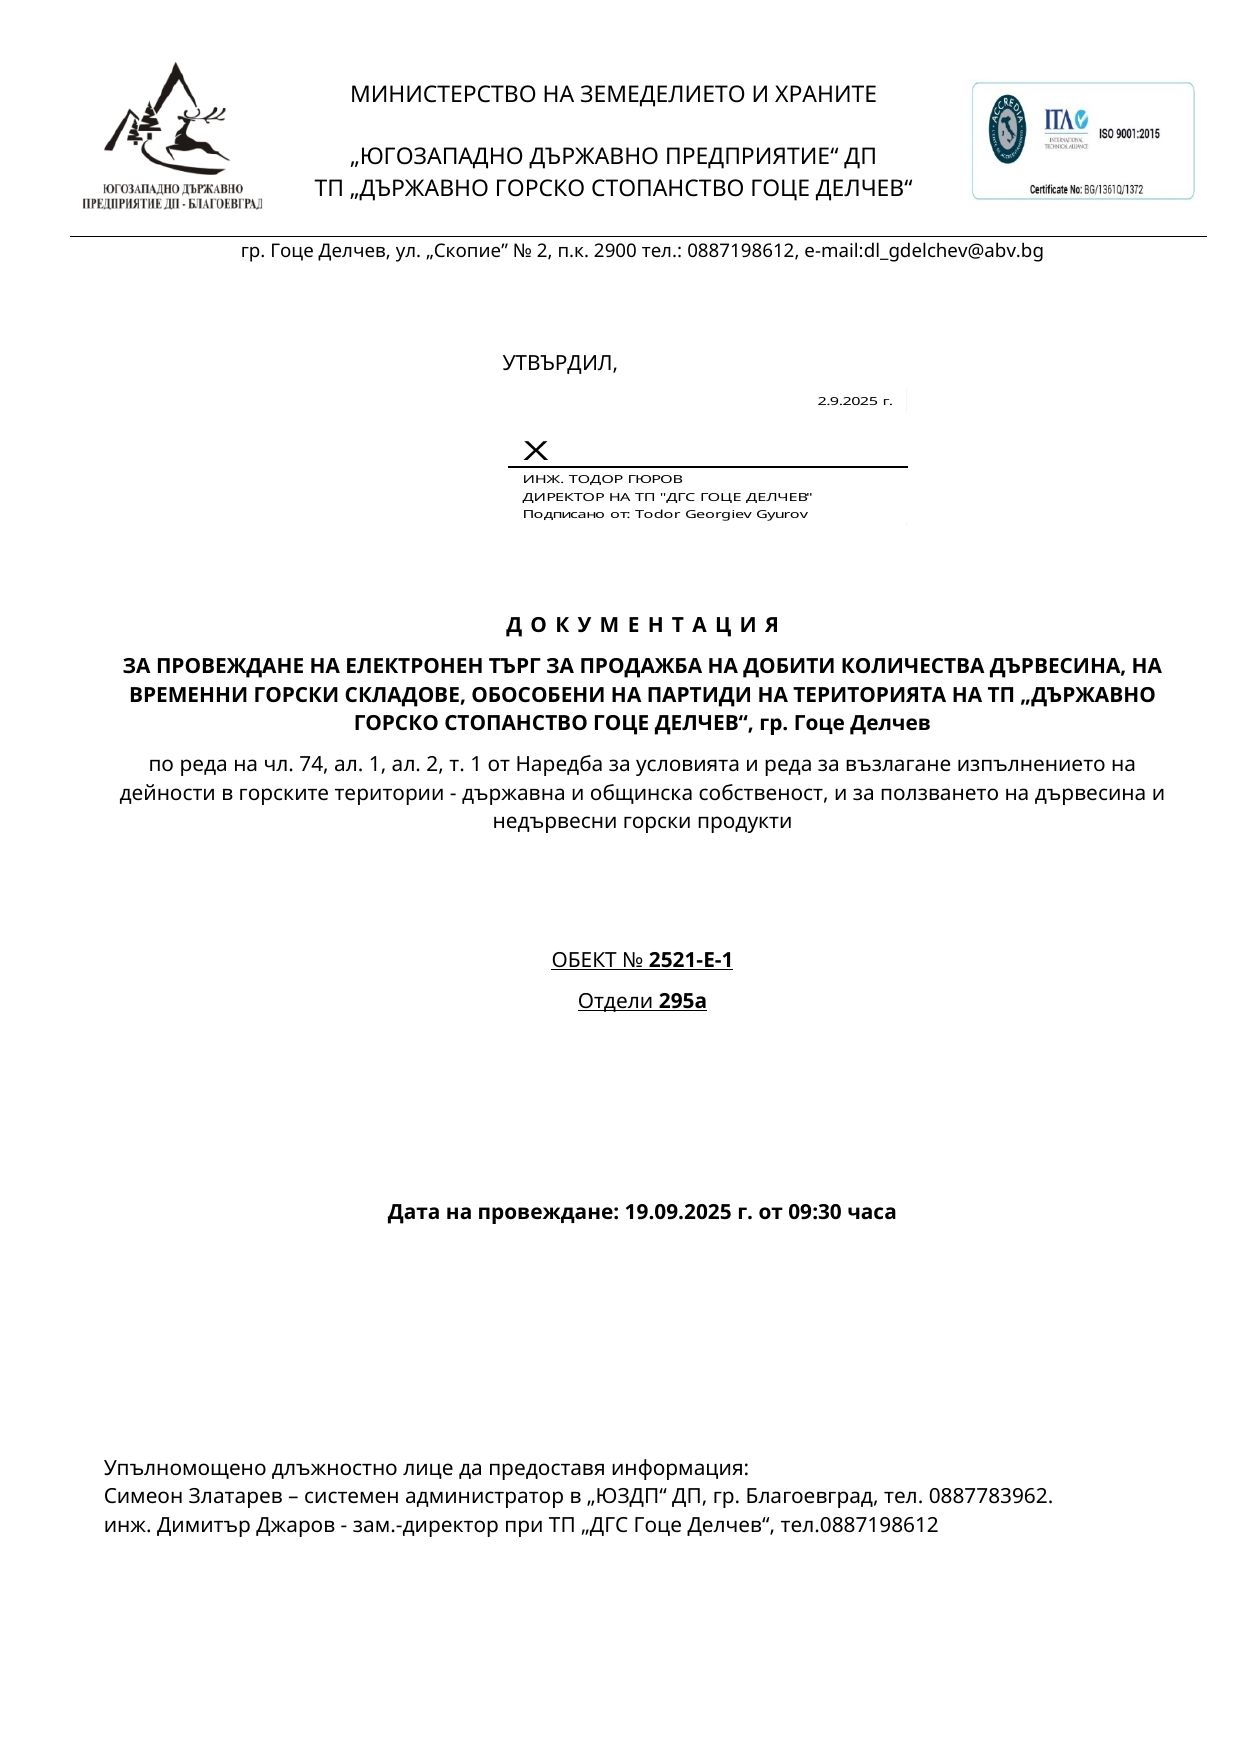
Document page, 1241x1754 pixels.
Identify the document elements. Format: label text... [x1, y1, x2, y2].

picture [968, 78, 1196, 202]
text ДОКУМЕНТАЦИЯ [103, 610, 1181, 639]
text инж. Димитър Джаров - зам.-директор при ТП „ДГС Гоце Делчев“, тел.0887198612 [103, 1510, 1181, 1538]
text Отдели 295а [103, 986, 1181, 1014]
text Дата на провеждане: 19.09.2025 г. от 09:30 часа [103, 1197, 1181, 1226]
table_header [70, 44, 270, 236]
table_header МИНИСТЕРСТВО НА ЗЕМЕДЕЛИЕТО И ХРАНИТЕ „ЮГОЗАПАДНО ДЪРЖАВНО ПРЕДПРИЯТИЕ“ ДП ТП „ДЪРЖАВНО ГОРСКО СТОПАНСТВО ГОЦЕ ДЕЛЧЕВ“ [270, 44, 957, 236]
text ОБЕКТ № 2521-E-1 [103, 945, 1181, 973]
text УТВЪРДИЛ, [103, 348, 1181, 377]
text по реда на чл. 74, ал. 1, ал. 2, т. 1 от Наредба за условията и реда за възлагане изпълнението на дейности в горските територии - държавна и общинска собственост, и за ползването на дървесина и недървесни горски продукти [103, 749, 1181, 834]
text Упълномощено длъжностно лице да предоставя информация: [103, 1453, 1181, 1482]
text гр. Гоце Делчев, ул. „Скопие” № 2, п.к. 2900 тел.: 0887198612, e-mail:dl_gdelchev@abv.bg [103, 237, 1181, 263]
text Симеон Златарев – системен администратор в „ЮЗДП“ ДП, гр. Благоевград, тел. 0887783962. [103, 1482, 1181, 1510]
table_header [957, 44, 1207, 236]
picture [82, 62, 263, 210]
text ЗА ПРОВЕЖДАНЕ НА ЕЛЕКТРОНЕН ТЪРГ ЗА ПРОДАЖБА НА ДОБИТИ КОЛИЧЕСТВА ДЪРВЕСИНА, НА ВРЕМЕННИ ГОРСКИ СКЛАДОВЕ, ОБОСОБЕНИ НА ПАРТИДИ НА ТЕРИТОРИЯТА НА ТП „ДЪРЖАВНО ГОРСКО СТОПАНСТВО ГОЦЕ ДЕЛЧЕВ“, гр. Гоце Делчев [103, 651, 1181, 737]
